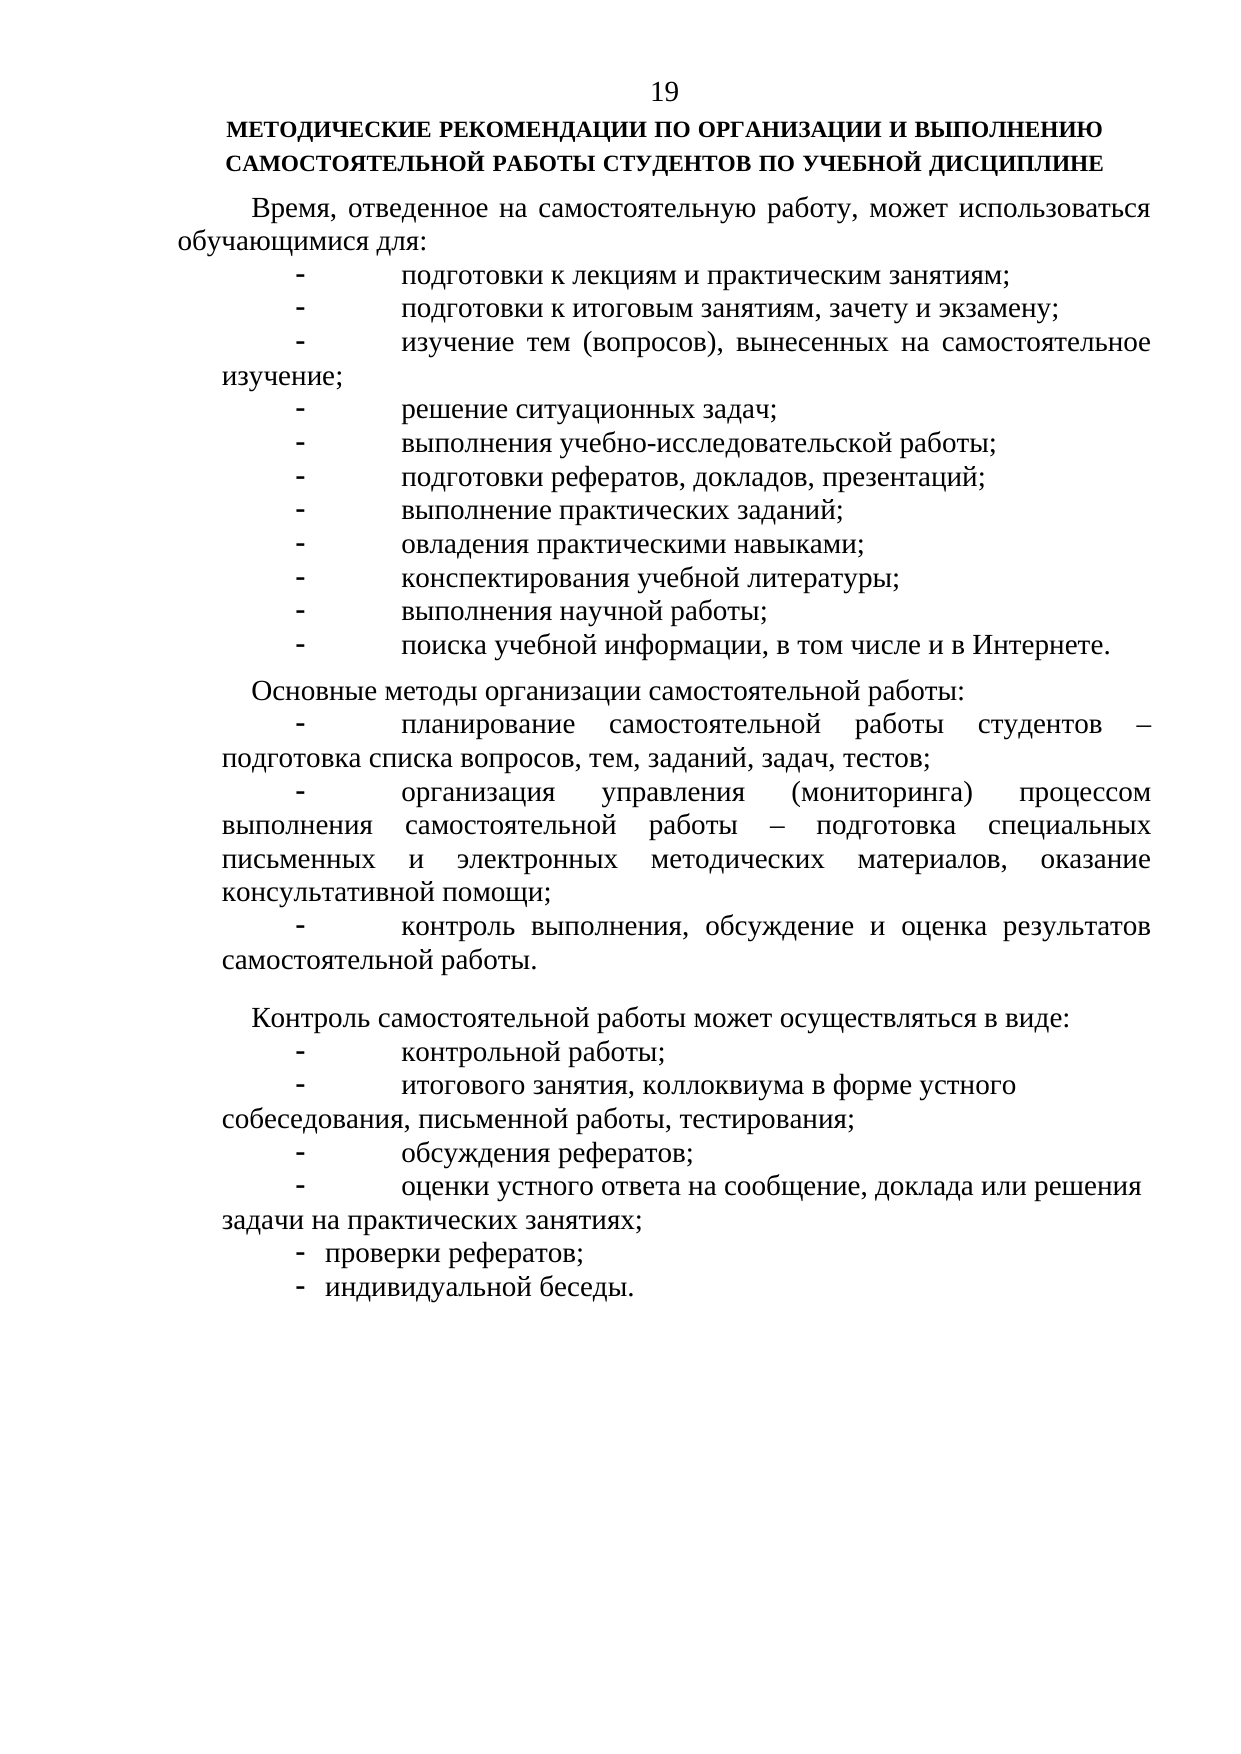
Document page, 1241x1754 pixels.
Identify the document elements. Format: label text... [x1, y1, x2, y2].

list подготовки к лекциям и практическим занятиям; [222, 257, 1152, 291]
list решение ситуационных задач; [222, 391, 1152, 425]
list проверки рефератов; [222, 1236, 1152, 1269]
list контрольной работы; [222, 1034, 1152, 1067]
list обсуждения рефератов; [222, 1135, 1152, 1168]
list оценки устного ответа на сообщение, доклада или решения задачи на практических занятиях; [222, 1168, 1152, 1236]
list итогового занятия, коллоквиума в форме устного собеседования, письменной работы, тестирования; [222, 1067, 1152, 1135]
list изучение тем (вопросов), вынесенных на самостоятельное изучение; [222, 324, 1152, 391]
list выполнения учебно-исследовательской работы; [222, 425, 1152, 459]
list планирование самостоятельной работы студентов – подготовка списка вопросов, тем, заданий, задач, тестов; [222, 707, 1152, 774]
list подготовки рефератов, докладов, презентаций; [222, 459, 1152, 492]
list контроль выполнения, обсуждение и оценка результатов самостоятельной работы. [222, 908, 1152, 975]
list подготовки к итоговым занятиям, зачету и экзамену; [222, 291, 1152, 324]
text Контроль самостоятельной работы может осуществляться в виде: [177, 1000, 1152, 1034]
list конспектирования учебной литературы; [222, 560, 1152, 593]
list поиска учебной информации, в том числе и в Интернете. [222, 627, 1152, 661]
text методические рекомендации по организации и выполнению самостоятельной работы студентов по учебной дисциплине [177, 110, 1152, 177]
list овладения практическими навыками; [222, 526, 1152, 560]
list индивидуальной беседы. [222, 1269, 1152, 1303]
list выполнение практических заданий; [222, 492, 1152, 526]
text Время, отведенное на самостоятельную работу, может использоваться обучающимися для: [177, 190, 1152, 257]
text Основные методы организации самостоятельной работы: [177, 673, 1152, 707]
list организация управления (мониторинга) процессом выполнения самостоятельной работы – подготовка специальных письменных и электронных методических материалов, оказание консультативной помощи; [222, 774, 1152, 908]
list выполнения научной работы; [222, 593, 1152, 627]
